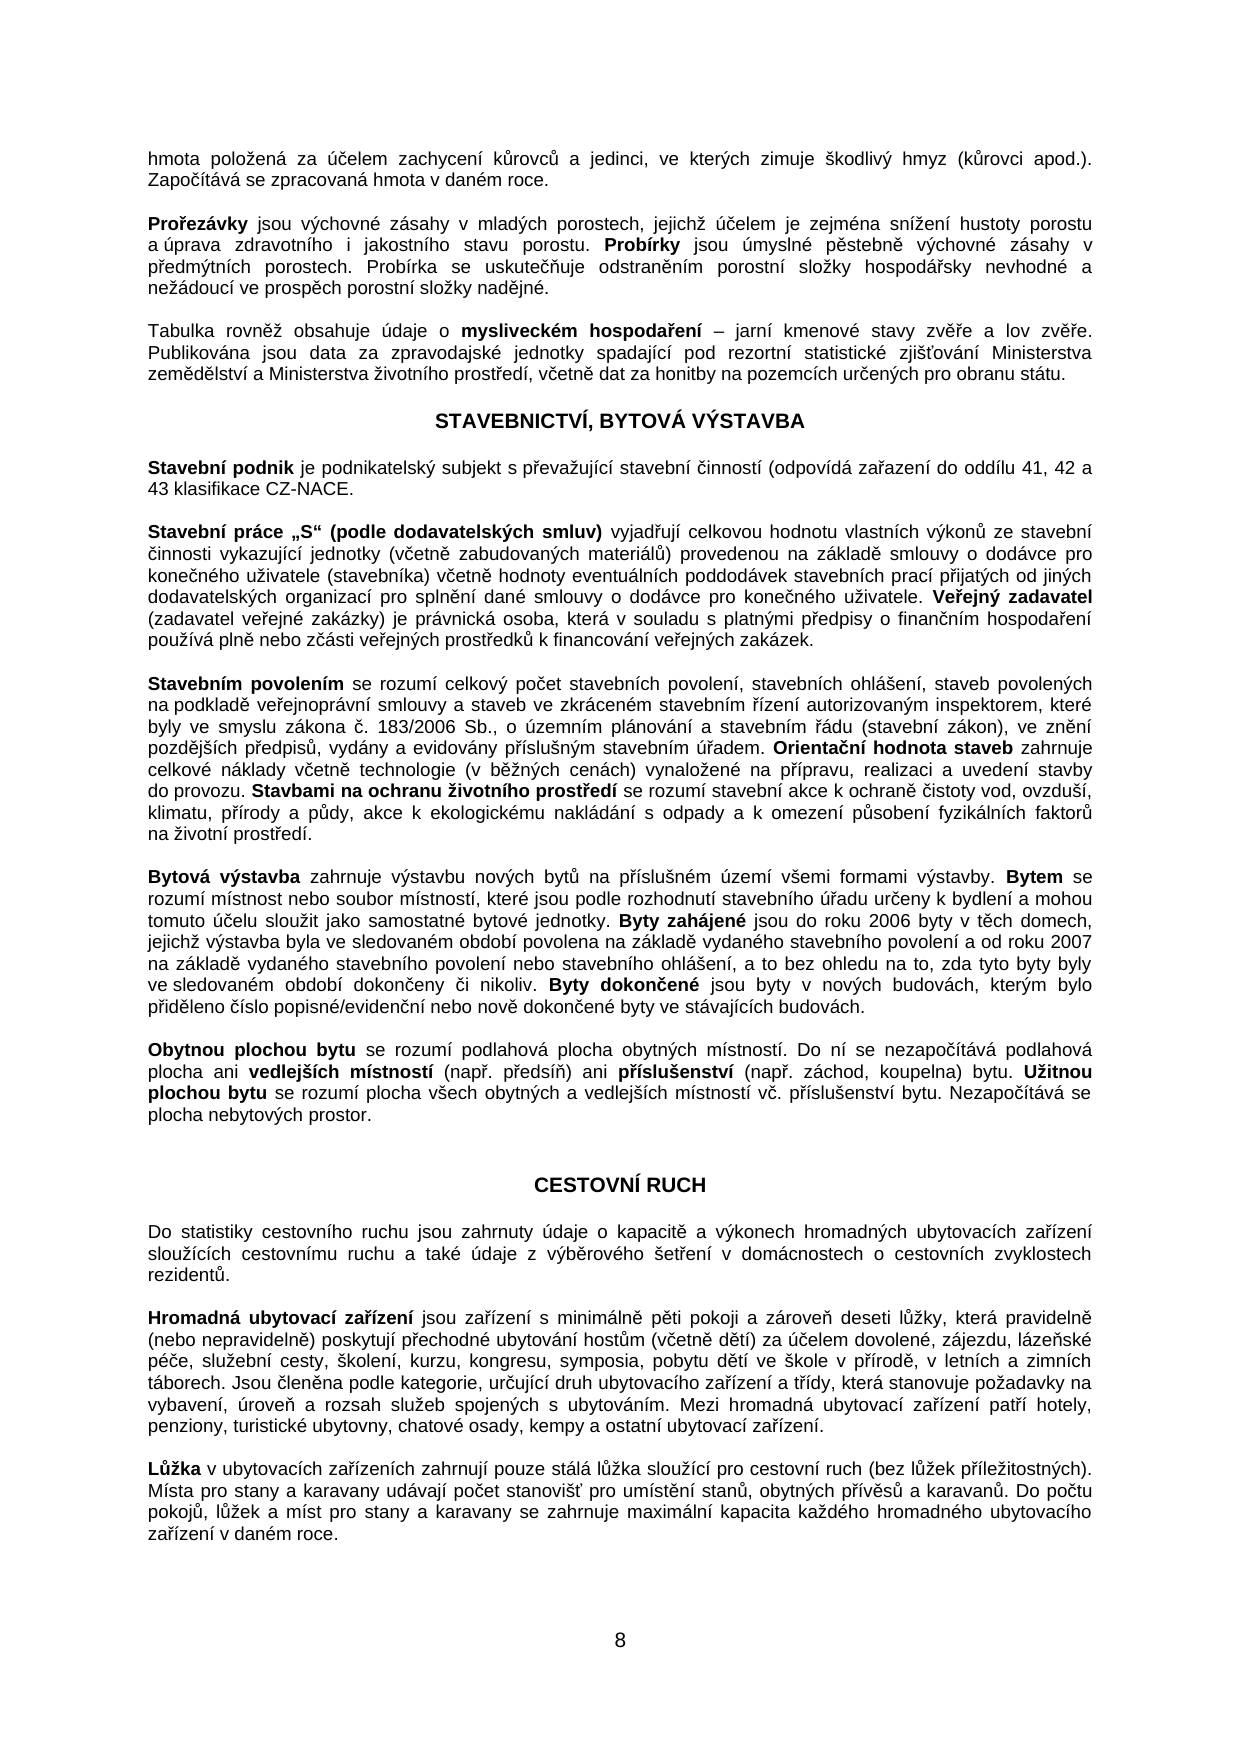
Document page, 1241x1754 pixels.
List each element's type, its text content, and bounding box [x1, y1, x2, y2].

text Do statistiky cestovního ruchu jsou zahrnuty údaje o kapacitě a výkonech hromadných ubytovacích zařízení sloužících cestovnímu ruchu a také údaje z výběrového šetření v domácnostech o cestovních zvyklostech rezidentů. [148, 1221, 1093, 1286]
text Prořezávky jsou výchovné zásahy v mladých porostech, jejichž účelem je zejména snížení hustoty porostu a úprava zdravotního i jakostního stavu porostu. Probírky jsou úmyslné pěstebně výchovné zásahy v předmýtních porostech. Probírka se uskutečňuje odstraněním porostní složky hospodářsky nevhodné a nežádoucí ve prospěch porostní složky nadějné. [148, 212, 1093, 298]
text Stavební práce „S“ (podle dodavatelských smluv) vyjadřují celkovou hodnotu vlastních výkonů ze stavební činnosti vykazující jednotky (včetně zabudovaných materiálů) provedenou na základě smlouvy o dodávce pro konečného uživatele (stavebníka) včetně hodnoty eventuálních poddodávek stavebních prací přijatých od jiných dodavatelských organizací pro splnění dané smlouvy o dodávce pro konečného uživatele. Veřejný zadavatel (zadavatel veřejné zakázky) je právnická osoba, která v souladu s platnými předpisy o finančním hospodaření používá plně nebo zčásti veřejných prostředků k financování veřejných zakázek. [148, 521, 1093, 651]
text STAVEBNICTVÍ, BYTOVÁ VÝSTAVBA [148, 409, 1093, 433]
text Stavebním povolením se rozumí celkový počet stavebních povolení, stavebních ohlášení, staveb povolených na podkladě veřejnoprávní smlouvy a staveb ve zkráceném stavebním řízení autorizovaným inspektorem, které byly ve smyslu zákona č. 183/2006 Sb., o územním plánování a stavebním řádu (stavební zákon), ve znění pozdějších předpisů, vydány a evidovány příslušným stavebním úřadem. Orientační hodnota staveb zahrnuje celkové náklady včetně technologie (v běžných cenách) vynaložené na přípravu, realizaci a uvedení stavby do provozu. Stavbami na ochranu životního prostředí se rozumí stavební akce k ochraně čistoty vod, ovzduší, klimatu, přírody a půdy, akce k ekologickému nakládání s odpady a k omezení působení fyzikálních faktorů na životní prostředí. [148, 672, 1093, 845]
text Obytnou plochou bytu se rozumí podlahová plocha obytných místností. Do ní se nezapočítává podlahová plocha ani vedlejších místností (např. předsíň) ani příslušenství (např. záchod, koupelna) bytu. Užitnou plochou bytu se rozumí plocha všech obytných a vedlejších místností vč. příslušenství bytu. Nezapočítává se plocha nebytových prostor. [148, 1039, 1093, 1125]
text Tabulka rovněž obsahuje údaje o mysliveckém hospodaření – jarní kmenové stavy zvěře a lov zvěře. Publikována jsou data za zpravodajské jednotky spadající pod rezortní statistické zjišťování Ministerstva zemědělství a Ministerstva životního prostředí, včetně dat za honitby na pozemcích určených pro obranu státu. [148, 320, 1093, 385]
text CESTOVNÍ RUCH [148, 1173, 1093, 1197]
text Hromadná ubytovací zařízení jsou zařízení s minimálně pěti pokoji a zároveň deseti lůžky, která pravidelně (nebo nepravidelně) poskytují přechodné ubytování hostům (včetně dětí) za účelem dovolené, zájezdu, lázeňské péče, služební cesty, školení, kurzu, kongresu, symposia, pobytu dětí ve škole v přírodě, v letních a zimních táborech. Jsou členěna podle kategorie, určující druh ubytovacího zařízení a třídy, která stanovuje požadavky na vybavení, úroveň a rozsah služeb spojených s ubytováním. Mezi hromadná ubytovací zařízení patří hotely, penziony, turistické ubytovny, chatové osady, kempy a ostatní ubytovací zařízení. [148, 1307, 1093, 1437]
text Lůžka v ubytovacích zařízeních zahrnují pouze stálá lůžka sloužící pro cestovní ruch (bez lůžek příležitostných). Místa pro stany a karavany udávají počet stanovišť pro umístění stanů, obytných přívěsů a karavanů. Do počtu pokojů, lůžek a míst pro stany a karavany se zahrnuje maximální kapacita každého hromadného ubytovacího zařízení v daném roce. [148, 1458, 1093, 1544]
text Stavební podnik je podnikatelský subjekt s převažující stavební činností (odpovídá zařazení do oddílu 41, 42 a 43 klasifikace CZ-NACE. [148, 457, 1093, 500]
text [148, 148, 1093, 191]
text Bytová výstavba zahrnuje výstavbu nových bytů na příslušném území všemi formami výstavby. Bytem se rozumí místnost nebo soubor místností, které jsou podle rozhodnutí stavebního úřadu určeny k bydlení a mohou tomuto účelu sloužit jako samostatné bytové jednotky. Byty zahájené jsou do roku 2006 byty v těch domech, jejichž výstavba byla ve sledovaném období povolena na základě vydaného stavebního povolení a od roku 2007 na základě vydaného stavebního povolení nebo stavebního ohlášení, a to bez ohledu na to, zda tyto byty byly ve sledovaném období dokončeny či nikoliv. Byty dokončené jsou byty v nových budovách, kterým bylo přiděleno číslo popisné/evidenční nebo nově dokončené byty ve stávajících budovách. [148, 866, 1093, 1017]
